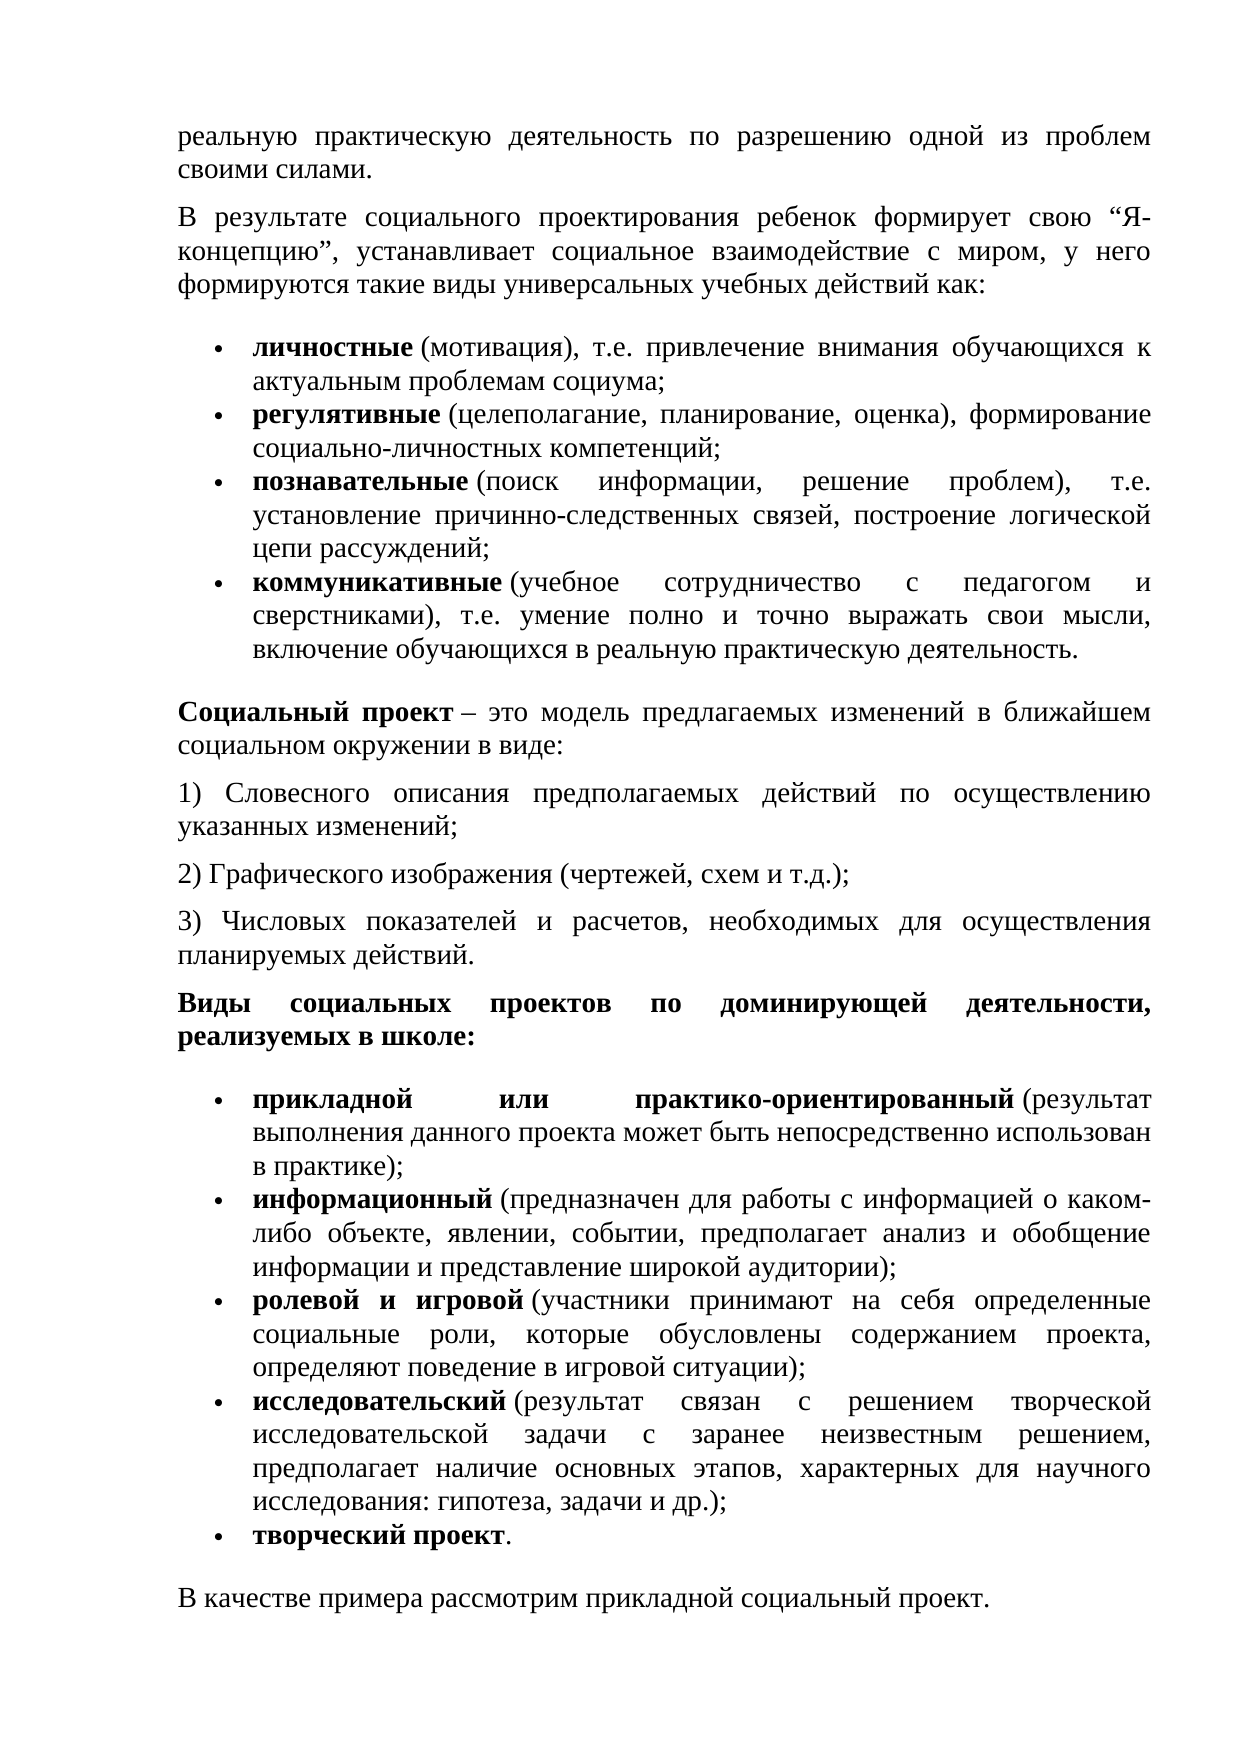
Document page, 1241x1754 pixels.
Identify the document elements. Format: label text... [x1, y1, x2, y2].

list ролевой и игровой (участники принимают на себя определенные социальные роли, которые обусловлены содержанием проекта, определяют поведение в игровой ситуации); [215, 1282, 1152, 1383]
text Социальный проект – это модель предлагаемых изменений в ближайшем социальном окружении в виде: [177, 694, 1152, 761]
list познавательные (поиск информации, решение проблем), т.е. установление причинно-следственных связей, построение логической цепи рассуждений; [215, 463, 1152, 564]
text 3) Числовых показателей и расчетов, необходимых для осуществления планируемых действий. [177, 903, 1152, 971]
text 1) Словесного описания предполагаемых действий по осуществлению указанных изменений; [177, 775, 1152, 842]
text В результате социального проектирования ребенок формирует свою “Я-концепцию”, устанавливает социальное взаимодействие с миром, у него формируются такие виды универсальных учебных действий как: [177, 199, 1152, 300]
list исследовательский (результат связан с решением творческой исследовательской задачи с заранее неизвестным решением, предполагает наличие основных этапов, характерных для научного исследования: гипотеза, задачи и др.); [215, 1383, 1152, 1517]
list прикладной или практико-ориентированный (результат выполнения данного проекта может быть непосредственно использован в практике); [215, 1081, 1152, 1182]
list информационный (предназначен для работы с информацией о каком-либо объекте, явлении, событии, предполагает анализ и обобщение информации и представление широкой аудитории); [215, 1182, 1152, 1282]
text В качестве примера рассмотрим прикладной социальный проект. [177, 1580, 1152, 1613]
list коммуникативные (учебное сотрудничество с педагогом и сверстниками), т.е. умение полно и точно выражать свои мысли, включение обучающихся в реальную практическую деятельность. [215, 564, 1152, 664]
text Виды социальных проектов по доминирующей деятельности, реализуемых в школе: [177, 985, 1152, 1052]
list творческий проект. [215, 1517, 1152, 1551]
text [177, 118, 1152, 185]
list личностные (мотивация), т.е. привлечение внимания обучающихся к актуальным проблемам социума; [215, 329, 1152, 396]
text 2) Графического изображения (чертежей, схем и т.д.); [177, 856, 1152, 889]
list регулятивные (целеполагание, планирование, оценка), формирование социально-личностных компетенций; [215, 396, 1152, 463]
